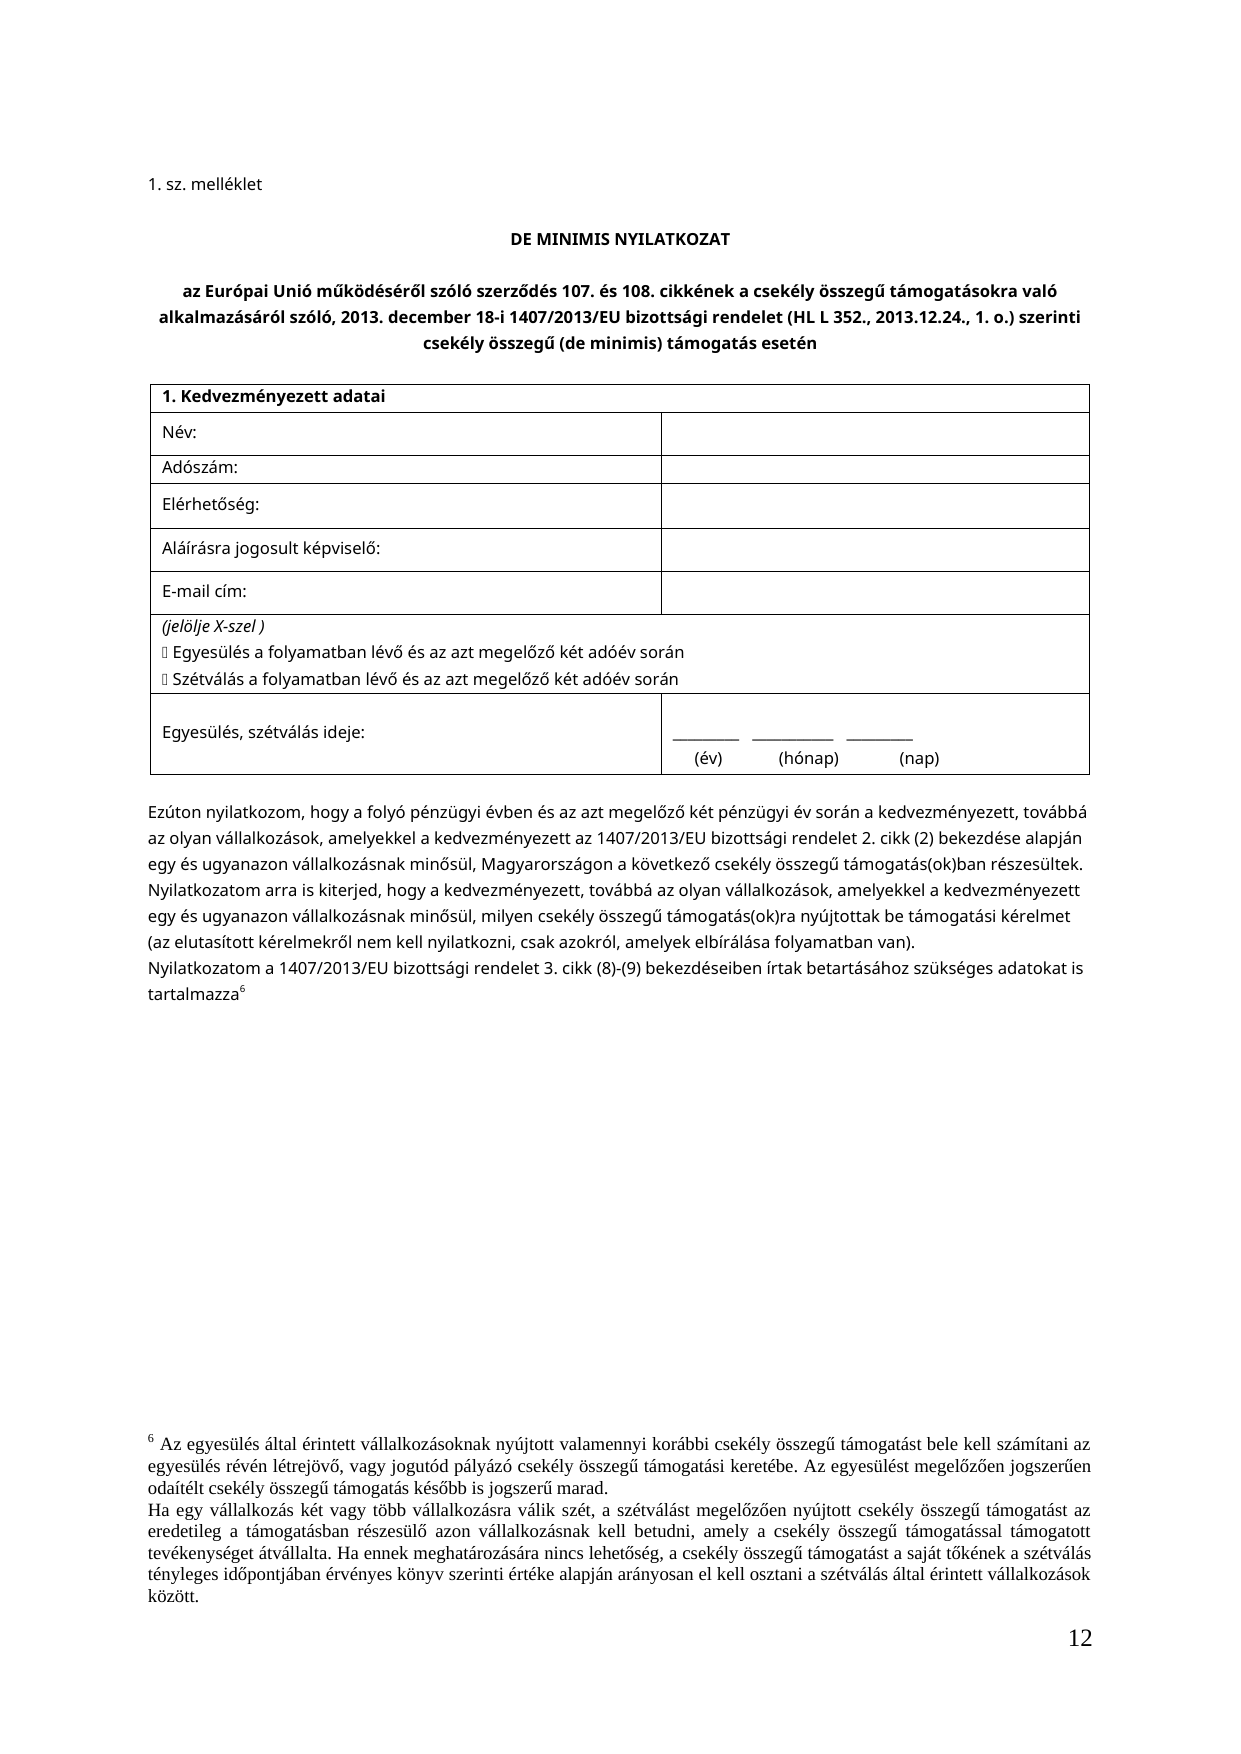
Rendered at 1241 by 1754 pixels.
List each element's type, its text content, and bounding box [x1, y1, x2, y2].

table_cell E-mail cím: [151, 572, 661, 614]
table_cell Egyesülés, szétválás ideje: [151, 694, 661, 773]
text Nyilatkozatom arra is kiterjed, hogy a kedvezményezett, továbbá az olyan vállalkozások, amelyekkel a kedvezményezett egy és ugyanazon vállalkozásnak minősül, milyen csekély összegű támogatás(ok)ra nyújtottak be támogatási kérelmet (az elutasított kérelmekről nem kell nyilatkozni, csak azokról, amelyek elbírálása folyamatban van). [148, 879, 1093, 953]
table_cell [662, 484, 1089, 528]
table_cell [662, 456, 1089, 483]
table_header 1. Kedvezményezett adatai [151, 385, 1089, 412]
text Nyilatkozatom a 1407/2013/EU bizottsági rendelet 3. cikk (8)-(9) bekezdéseiben írtak betartásához szükséges adatokat is tartalmazza [148, 957, 1093, 1006]
table_cell (jelölje X-szel ) Egyesülés a folyamatban lévő és az azt megelőző két adóév során Szétválás a folyamatban lévő és az azt megelőző két adóév során [151, 615, 1089, 693]
table_cell Aláírásra jogosult képviselő: [151, 529, 661, 571]
table_cell [662, 572, 1089, 614]
table_cell Elérhetőség: [151, 484, 661, 528]
table_cell [662, 529, 1089, 571]
subtitle 1. sz. melléklet [148, 173, 1093, 195]
table_cell _________ ___________ _________ (év) (hónap) (nap) [662, 694, 1089, 773]
table_cell [662, 413, 1089, 455]
table_cell Név: [151, 413, 661, 455]
table_cell Adószám: [151, 456, 661, 483]
text az Európai Unió működéséről szóló szerződés 107. és 108. cikkének a csekély összegű támogatásokra való alkalmazásáról szóló, 2013. december 18-i 1407/2013/EU bizottsági rendelet (HL L 352., 2013.12.24., 1. o.) szerinti csekély összegű (de minimis) támogatás esetén [148, 280, 1093, 354]
text Ezúton nyilatkozom, hogy a folyó pénzügyi évben és az azt megelőző két pénzügyi év során a kedvezményezett, továbbá az olyan vállalkozások, amelyekkel a kedvezményezett az 1407/2013/EU bizottsági rendelet 2. cikk (2) bekezdése alapján egy és ugyanazon vállalkozásnak minősül, Magyarországon a következő csekély összegű támogatás(ok)ban részesültek. [148, 801, 1093, 875]
text DE MINIMIS NYILATKOZAT [148, 228, 1093, 250]
